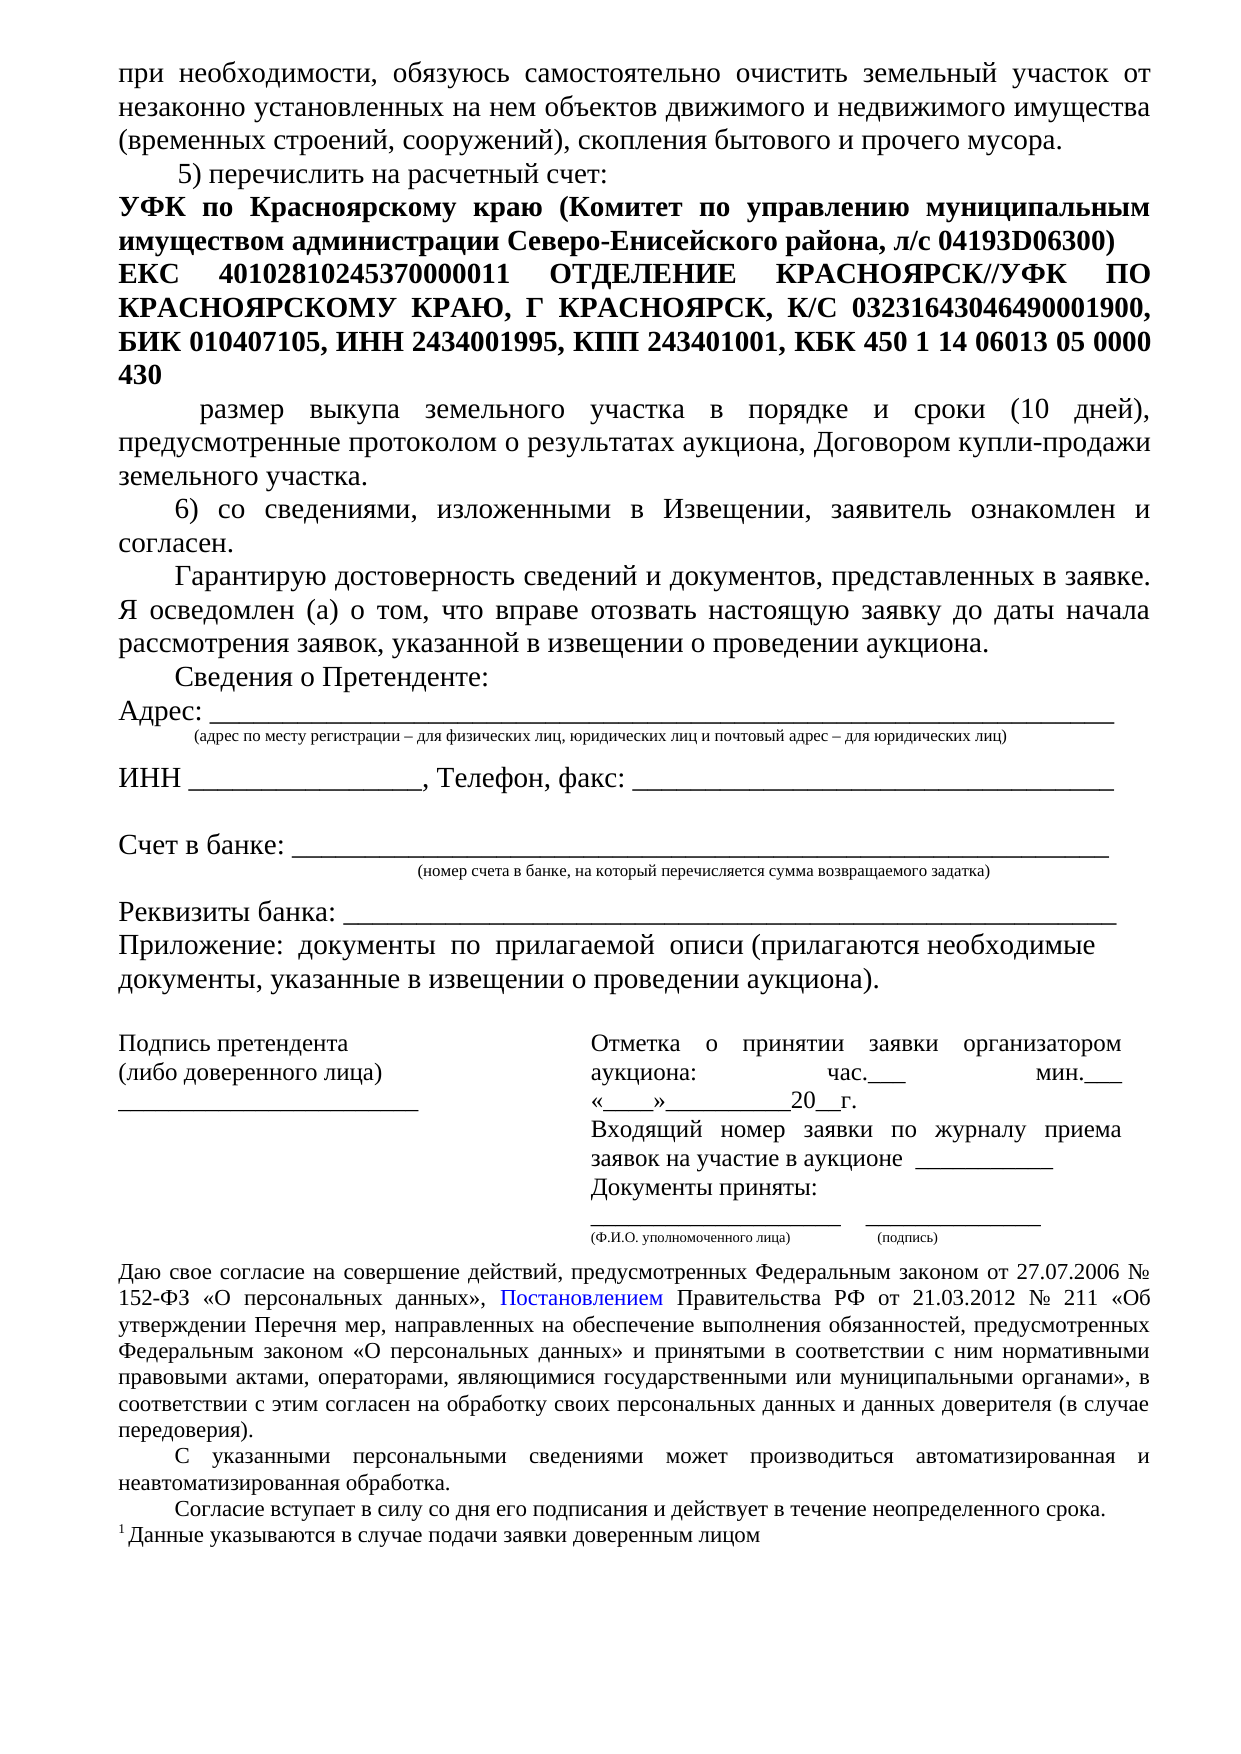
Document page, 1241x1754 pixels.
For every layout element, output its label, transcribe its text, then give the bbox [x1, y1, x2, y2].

text Гарантирую достоверность сведений и документов, представленных в заявке. Я осведомлен (а) о том, что вправе отозвать настоящую заявку до даты начала рассмотрения заявок, указанной в извещении о проведении аукциона. [118, 558, 1152, 659]
text 6) со сведениями, изложенными в Извещении, заявитель ознакомлен и согласен. [118, 491, 1152, 558]
text 5) перечислить на расчетный счет: [177, 156, 1152, 189]
table_header Отметка о принятии заявки организатором аукциона: час.___ мин.___ «____»__________20__г. Входящий номер заявки по журналу приема заявок на участие в аукционе ___________ Документы приняты: ____________________ ______________ (Ф.И.О. уполномоченного лица) (подпись) [579, 1028, 1133, 1258]
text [118, 55, 1152, 156]
text размер выкупа земельного участка в порядке и сроки (10 дней), предусмотренные протоколом о результатах аукциона, Договором купли-продажи земельного участка. [118, 391, 1152, 491]
text С указанными персональными сведениями может производиться автоматизированная и неавтоматизированная обработка. [118, 1442, 1152, 1495]
text Даю свое согласие на совершение действий, предусмотренных Федеральным законом от 27.07.2006 № 152-ФЗ «О персональных данных», Постановлением Правительства РФ от 21.03.2012 № 211 «Об утверждении Перечня мер, направленных на обеспечение выполнения обязанностей, предусмотренных Федеральным законом «О персональных данных» и принятыми в соответствии с ним нормативными правовыми актами, операторами, являющимися государственными или муниципальными органами», в соответствии с этим согласен на обработку своих персональных данных и данных доверителя (в случае передоверия). [118, 1258, 1152, 1442]
text Сведения о Претенденте: [118, 659, 1152, 693]
text ЕКС 40102810245370000011 ОТДЕЛЕНИЕ КРАСНОЯРСК//УФК ПО КРАСНОЯРСКОМУ КРАЮ, Г КРАСНОЯРСК, К/С 03231643046490001900, БИК 010407105, ИНН 2434001995, КПП 243401001, КБК 450 1 14 06013 05 0000 430 [118, 257, 1152, 391]
text УФК по Красноярскому краю (Комитет по управлению муниципальным имуществом администрации Северо-Енисейского района, л/с 04193D06300) [118, 189, 1152, 257]
text документы, указанные в извещении о проведении аукциона). [118, 961, 1152, 994]
text Приложение: документы по прилагаемой описи (прилагаются необходимые [118, 927, 1152, 961]
text Адрес: ______________________________________________________________ [118, 693, 1152, 726]
text Реквизиты банка: _____________________________________________________ [118, 894, 1152, 927]
text (номер счета в банке, на который перечисляется сумма возвращаемого задатка) [118, 860, 1152, 894]
text Счет в банке: ________________________________________________________ [118, 827, 1152, 860]
text 1 Данные указываются в случае подачи заявки доверенным лицом [118, 1522, 1152, 1548]
text ИНН ________________, Телефон, факс: _________________________________ [118, 760, 1152, 793]
text Согласие вступает в силу со дня его подписания и действует в течение неопределенного срока. [118, 1495, 1152, 1522]
table_header Подпись претендента (либо доверенного лица) ________________________ [107, 1028, 579, 1258]
text (адрес по месту регистрации – для физических лиц, юридических лиц и почтовый адрес – для юридических лиц) [118, 726, 1152, 760]
